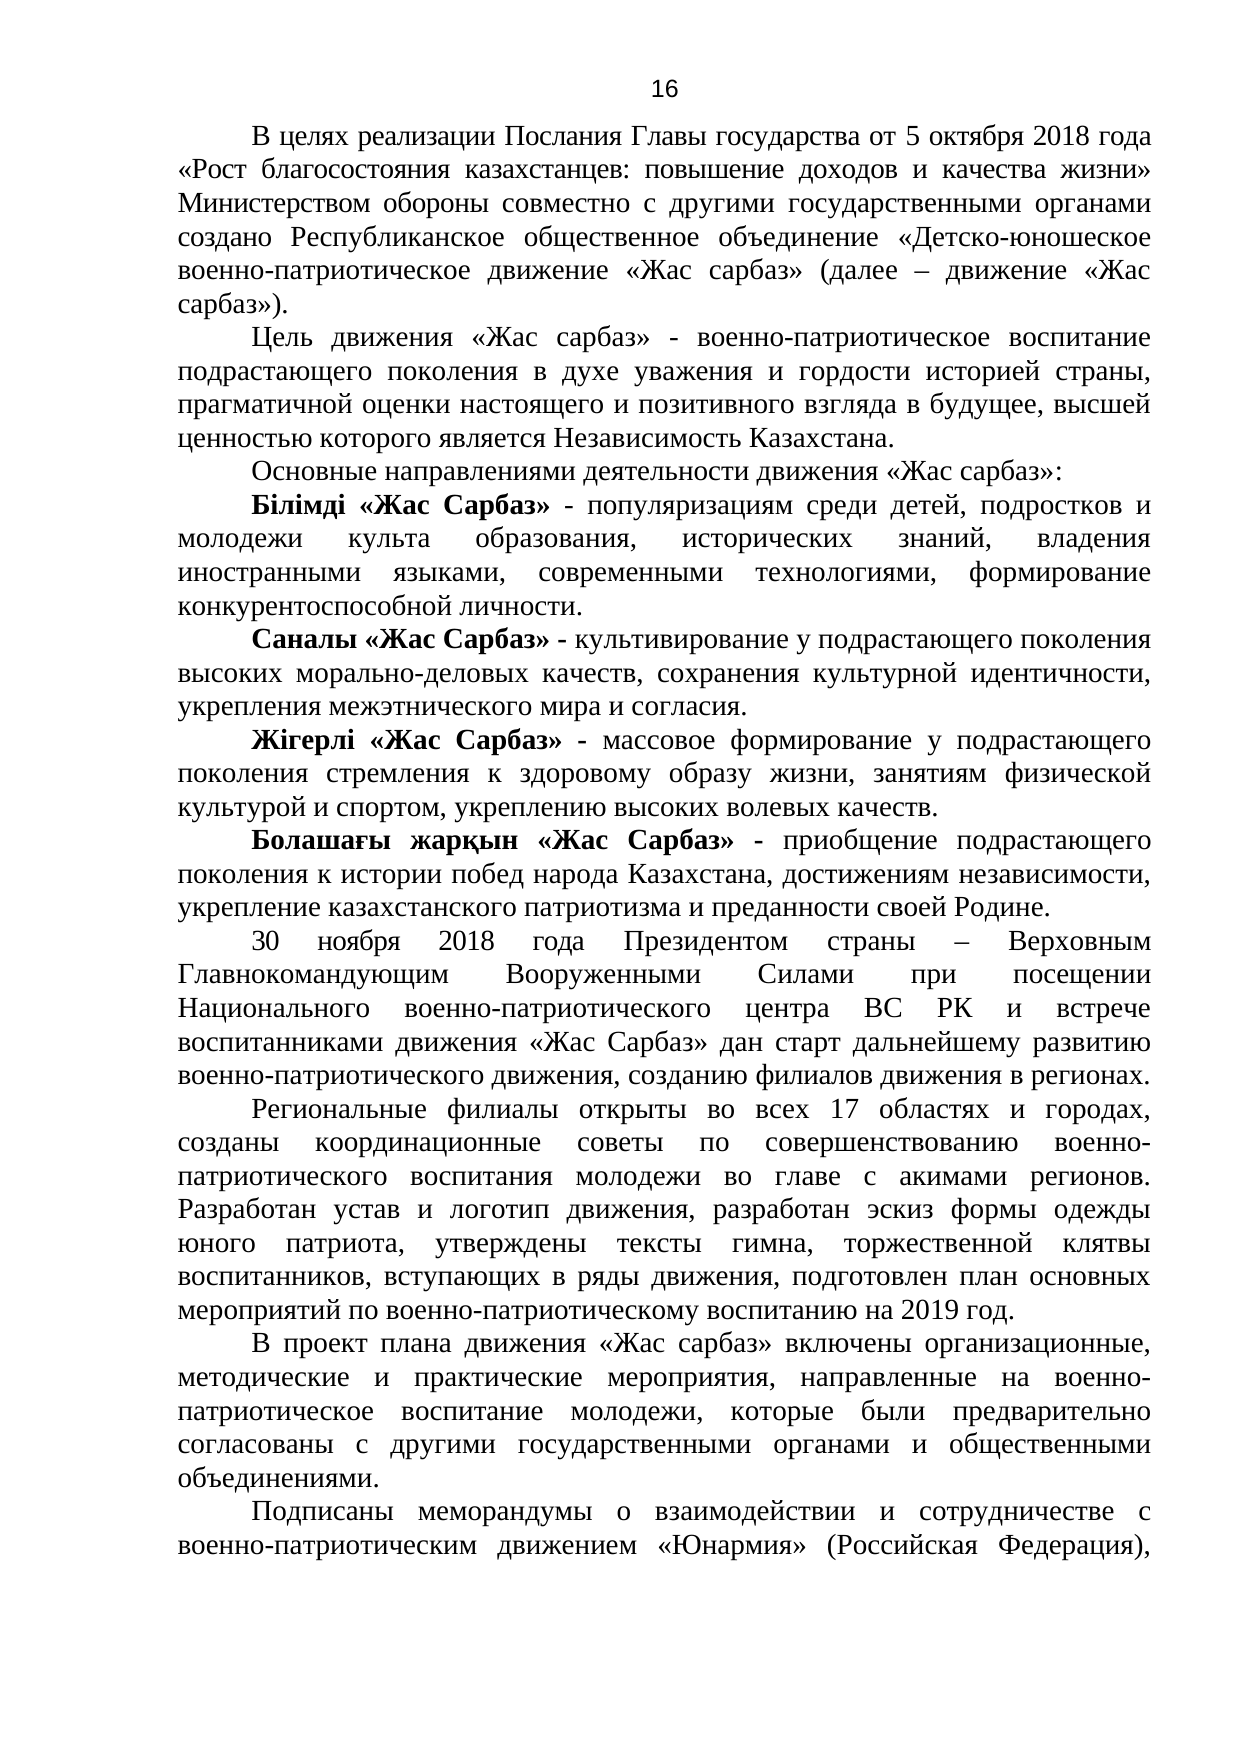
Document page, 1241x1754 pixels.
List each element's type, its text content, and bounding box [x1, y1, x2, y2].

text Цель движения «Жас сарбаз» - военно-патриотическое воспитание подрастающего поколения в духе уважения и гордости историей страны, прагматичной оценки настоящего и позитивного взгляда в будущее, высшей ценностью которого является Независимость Казахстана. [177, 319, 1152, 453]
text Региональные филиалы открыты во всех 17 областях и городах, созданы координационные советы по совершенствованию военно-патриотического воспитания молодежи во главе с акимами регионов. Разработан устав и логотип движения, разработан эскиз формы одежды юного патриота, утверждены тексты гимна, торжественной клятвы воспитанников, вступающих в ряды движения, подготовлен план основных мероприятий по военно-патриотическому воспитанию на 2019 год. [177, 1091, 1152, 1326]
text Жігерлі «Жас Сарбаз» - массовое формирование у подрастающего поколения стремления к здоровому образу жизни, занятиям физической культурой и спортом, укреплению высоких волевых качеств. [177, 722, 1152, 822]
text Саналы «Жас Сарбаз» - культивирование у подрастающего поколения высоких морально-деловых качеств, сохранения культурной идентичности, укрепления межэтнического мира и согласия. [177, 621, 1152, 722]
text Основные направлениями деятельности движения «Жас сарбаз»: [177, 453, 1152, 487]
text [177, 1493, 1152, 1625]
text Білімді «Жас Сарбаз» - популяризациям среди детей, подростков и молодежи культа образования, исторических знаний, владения иностранными языками, современными технологиями, формирование конкурентоспособной личности. [177, 487, 1152, 621]
text Болашағы жарқын «Жас Сарбаз» - приобщение подрастающего поколения к истории побед народа Казахстана, достижениям независимости, укрепление казахстанского патриотизма и преданности своей Родине. [177, 822, 1152, 923]
text 30 ноября 2018 года Президентом страны – Верховным Главнокомандующим Вооруженными Силами при посещении Национального военно-патриотического центра ВС РК и встрече воспитанниками движения «Жас Сарбаз» дан старт дальнейшему развитию военно-патриотического движения, созданию филиалов движения в регионах. [177, 923, 1152, 1091]
text В проект плана движения «Жас сарбаз» включены организационные, методические и практические мероприятия, направленные на военно-патриотическое воспитание молодежи, которые были предварительно согласованы с другими государственными органами и общественными объединениями. [177, 1326, 1152, 1493]
text В целях реализации Послания Главы государства от 5 октября 2018 года «Рост благосостояния казахстанцев: повышение доходов и качества жизни» Министерством обороны совместно с другими государственными органами создано Республиканское общественное объединение «Детско-юношеское военно-патриотическое движение «Жас сарбаз» (далее – движение «Жас сарбаз»). [177, 118, 1152, 319]
